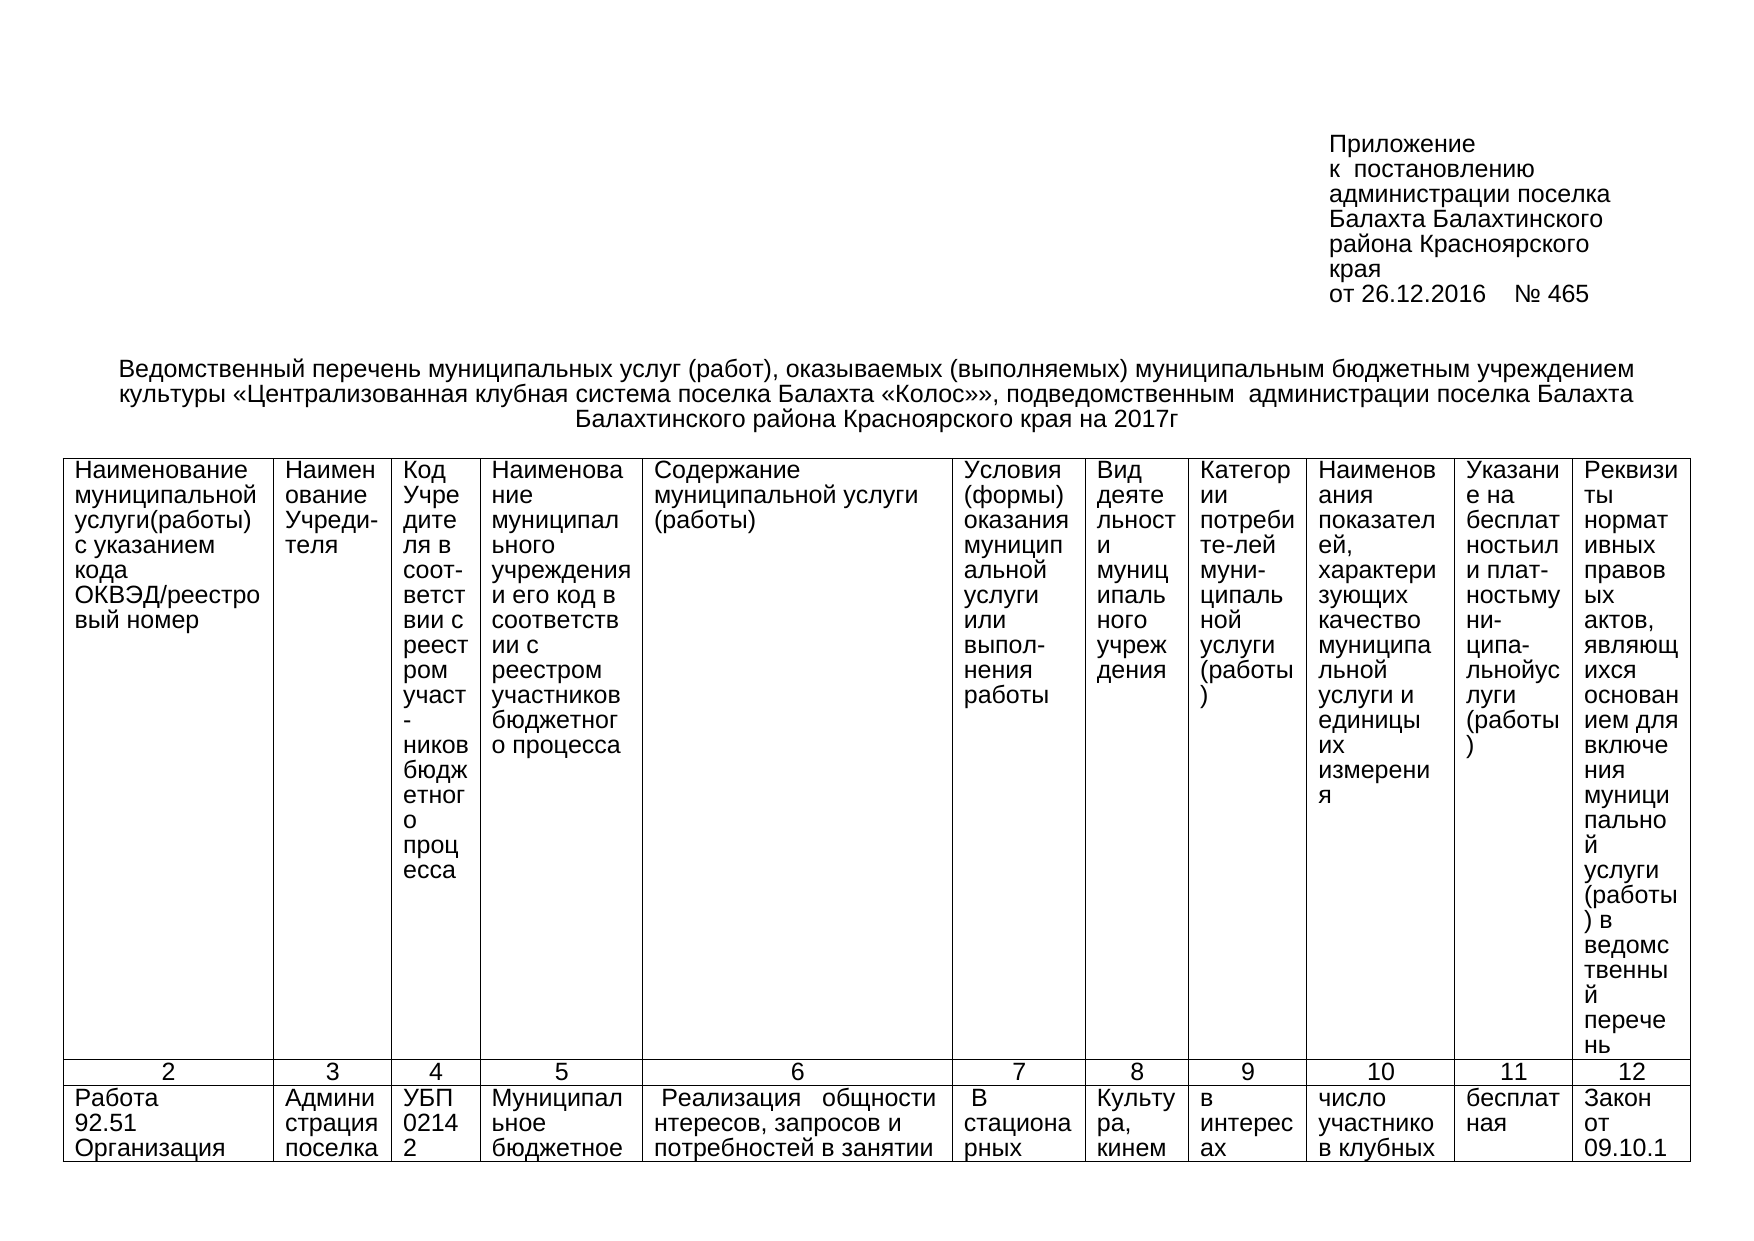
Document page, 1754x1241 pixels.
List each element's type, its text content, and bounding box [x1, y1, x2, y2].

table_header Категории потребите-лей муни-ципальной услуги (работы) [1189, 459, 1306, 1059]
table_cell 2 [64, 1060, 273, 1085]
table_header Указание на бесплатностьили плат-ностьмуни-ципа-льнойуслуги (работы) [1455, 459, 1572, 1059]
table_cell 9 [1189, 1060, 1306, 1085]
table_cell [274, 1086, 391, 1161]
table_header Наименование Учреди-теля [274, 459, 391, 1059]
table_cell 5 [481, 1060, 642, 1085]
table_cell 12 [1573, 1060, 1690, 1085]
table_header Условия (формы) оказания муниципальной услуги или выпол-нения работы [953, 459, 1085, 1059]
text администрации поселка [1329, 183, 1636, 208]
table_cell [1189, 1086, 1306, 1161]
text от 26.12.2016 № 465 [1329, 283, 1636, 308]
table_cell бесплатная [1455, 1086, 1572, 1161]
table_cell 11 [1455, 1060, 1572, 1085]
table_header Наименование муниципальной услуги(работы) с указанием кода ОКВЭД/реестровый номер [64, 459, 273, 1059]
table_cell УБП 02142 [392, 1086, 480, 1161]
text к постановлению [1329, 158, 1636, 183]
table_header Код Учредителя в соот-ветствии с реестром участ-ников бюджетного процесса [392, 459, 480, 1059]
table_header Вид деятельности муниципального учреждения [1086, 459, 1188, 1059]
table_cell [953, 1086, 1085, 1161]
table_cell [1307, 1086, 1454, 1161]
table_cell 10 [1307, 1060, 1454, 1085]
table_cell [1086, 1086, 1188, 1161]
table_header Наименования показателей, характеризующих качество муниципальной услуги и единицы их измерения [1307, 459, 1454, 1059]
table_header Содержание муниципальной услуги (работы) [643, 459, 952, 1059]
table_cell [64, 1086, 273, 1161]
table_header Наименование муниципального учреждения и его код в соответствии с реестром участников бюджетного процесса [481, 459, 642, 1059]
table_cell 3 [274, 1060, 391, 1085]
table_cell 7 [953, 1060, 1085, 1085]
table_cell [1573, 1086, 1690, 1161]
table_cell 8 [1086, 1060, 1188, 1085]
text Ведомственный перечень муниципальных услуг (работ), оказываемых (выполняемых) муниципальным бюджетным учреждением культуры «Централизованная клубная система поселка Балахта «Колос»», подведомственным администрации поселка Балахта Балахтинского района Красноярского края на 2017г [118, 358, 1636, 433]
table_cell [481, 1086, 642, 1161]
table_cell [643, 1086, 952, 1161]
text Балахта Балахтинского района Красноярского края [1329, 208, 1636, 283]
text Приложение [1329, 133, 1636, 158]
table_cell 6 [643, 1060, 952, 1085]
table_cell 4 [392, 1060, 480, 1085]
table_header Реквизиты нормативных правовых актов, являющихся основанием для включения муниципальной услуги (работы) в ведомственный перечень [1573, 459, 1690, 1059]
